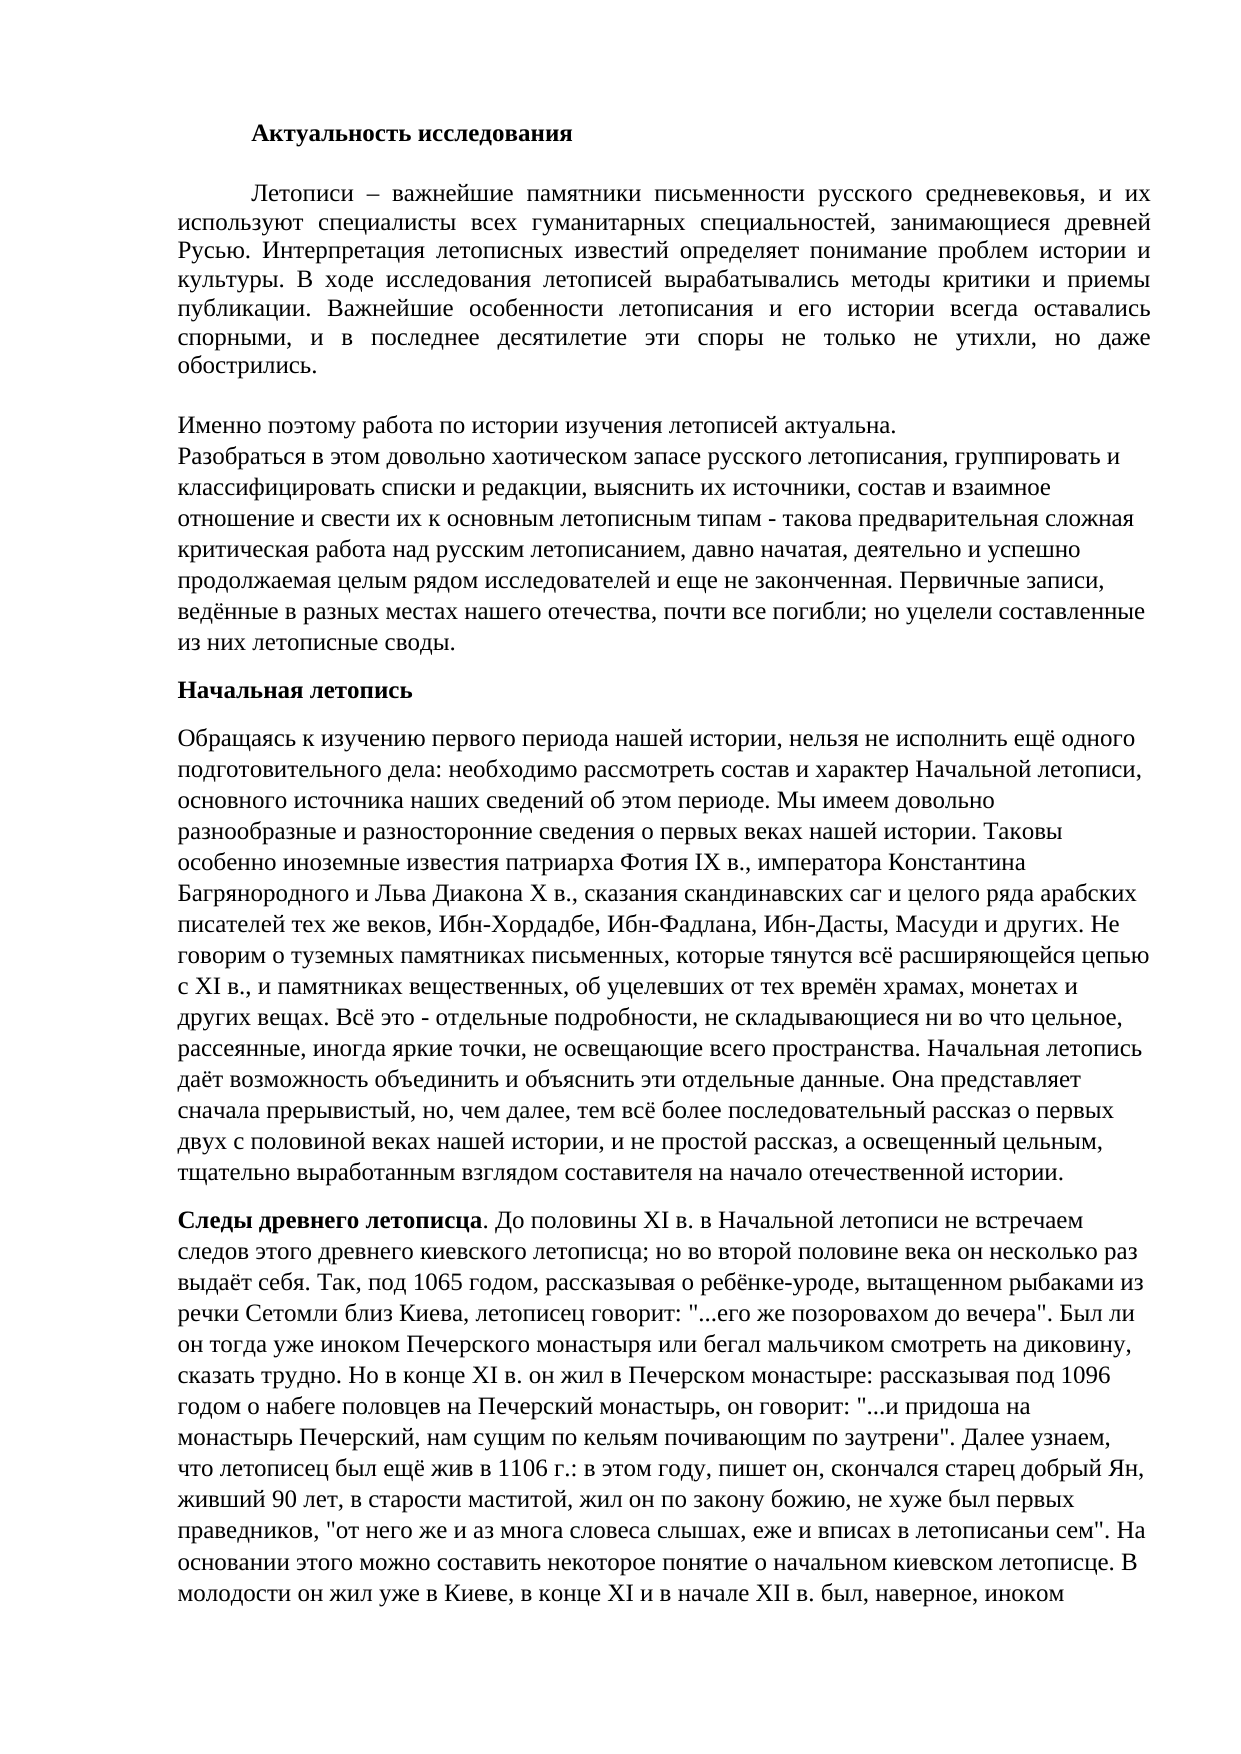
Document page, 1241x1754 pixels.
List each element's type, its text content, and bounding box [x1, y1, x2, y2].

text Актуальность исследования [177, 118, 1152, 147]
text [177, 1205, 1152, 1606]
text Начальная летопись [177, 675, 1152, 704]
text Именно поэтому работа по истории изучения летописей актуальна. [177, 410, 1152, 439]
text Обращаясь к изучению первого периода нашей истории, нельзя не исполнить ещё одного подготовительного дела: необходимо рассмотреть состав и характер Начальной летописи, основного источника наших сведений об этом периоде. Мы имеем довольно разнообразные и разносторонние сведения о первых веках нашей истории. Таковы особенно иноземные известия патриарха Фотия IX в., императора Константина Багрянородного и Льва Диакона Х в., сказания скандинавских саг и целого ряда арабских писателей тех же веков, Ибн-Хордадбе, Ибн-Фадлана, Ибн-Дасты, Масуди и других. Не говорим о туземных памятниках письменных, которые тянутся всё расширяющейся цепью с XI в., и памятниках вещественных, об уцелевших от тех времён храмах, монетах и других вещах. Всё это - отдельные подробности, не складывающиеся ни во что цельное, рассеянные, иногда яркие точки, не освещающие всего пространства. Начальная летопись даёт возможность объединить и объяснить эти отдельные данные. Она представляет сначала прерывистый, но, чем далее, тем всё более последовательный рассказ о первых двух с половиной веках нашей истории, и не простой рассказ, а освещенный цельным, тщательно выработанным взглядом составителя на начало отечественной истории. [177, 723, 1152, 1186]
text Разобраться в этом довольно хаотическом запасе русского летописания, группировать и классифицировать списки и редакции, выяснить их источники, состав и взаимное отношение и свести их к основным летописным типам - такова предварительная сложная критическая работа над русским летописанием, давно начатая, деятельно и успешно продолжаемая целым рядом исследователей и еще не законченная. Первичные записи, ведённые в разных местах нашего отечества, почти все погибли; но уцелели составленные из них летописные своды. [177, 441, 1152, 656]
text Летописи – важнейшие памятники письменности русского средневековья, и их используют специалисты всех гуманитарных специальностей, занимающиеся древней Русью. Интерпретация летописных известий определяет понимание проблем истории и культуры. В ходе исследования летописей вырабатывались методы критики и приемы публикации. Важнейшие особенности летописания и его истории всегда оставались спорными, и в последнее десятилетие эти споры не только не утихли, но даже обострились. [177, 178, 1152, 379]
